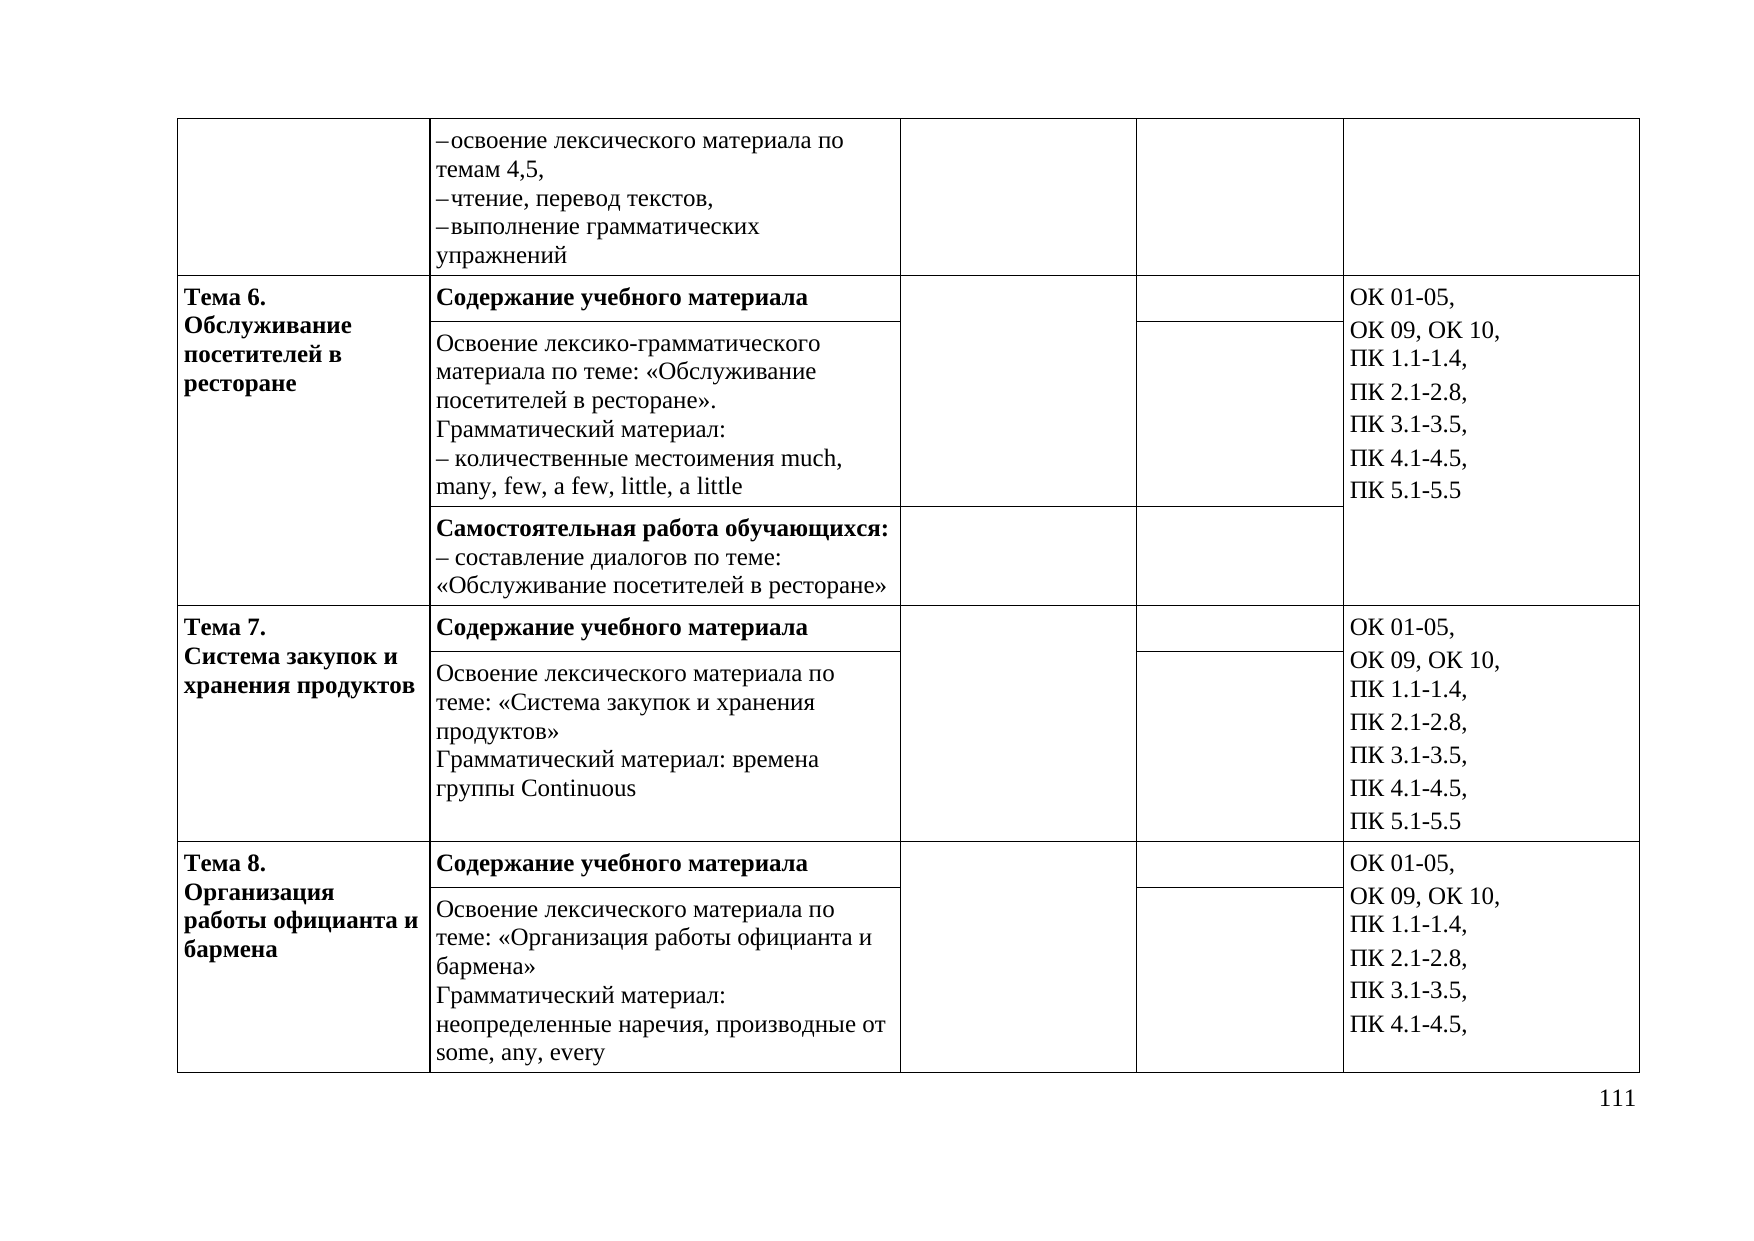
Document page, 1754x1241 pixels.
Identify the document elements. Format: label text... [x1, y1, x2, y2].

table_cell [1137, 119, 1343, 275]
table_cell [901, 842, 1136, 1072]
table_cell Тема 6. Обслуживание посетителей в ресторане [178, 276, 429, 605]
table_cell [1344, 276, 1639, 605]
table_cell [901, 276, 1136, 506]
table_cell ОК 01-05, ОК 09, ОК 10, ПК 1.1-1.4, ПК 2.1-2.8, ПК 3.1-3.5, ПК 4.1-4.5, ПК 5.1-5.5 [1344, 606, 1639, 841]
table_cell Освоение лексико-грамматического материала по теме: «Обслуживание посетителей в ресторане». Грамматический материал: – количественные местоимения much, many, few, a few, little, a little [431, 322, 900, 506]
table_cell [1137, 276, 1343, 321]
table_cell Тема 7. Система закупок и хранения продуктов [178, 606, 429, 841]
table_cell [901, 119, 1136, 275]
table_cell [1137, 606, 1343, 651]
table_cell [1137, 842, 1343, 887]
table_cell освоение лексического материала по темам 4,5, чтение, перевод текстов, выполнение грамматических упражнений [431, 119, 900, 275]
table_cell [901, 606, 1136, 841]
table_cell ОК 01-05, ОК 09, ОК 10, ПК 1.1-1.4, ПК 2.1-2.8, ПК 3.1-3.5, ПК 4.1-4.5, ПК 5.1-5.5 [1344, 842, 1639, 1072]
table_cell [1137, 888, 1343, 1072]
table_cell [901, 507, 1136, 605]
table_cell Тема 8. Организация работы официанта и бармена [178, 842, 429, 1072]
table_cell Содержание учебного материала [431, 276, 900, 321]
table_cell [1137, 507, 1343, 605]
table_cell Освоение лексического материала по теме: «Система закупок и хранения продуктов» Грамматический материал: времена группы Continuous [431, 652, 900, 841]
table_cell [1137, 322, 1343, 506]
table_cell Содержание учебного материала [431, 606, 900, 651]
table_cell Содержание учебного материала [431, 842, 900, 887]
table_cell Освоение лексического материала по теме: «Организация работы официанта и бармена» Грамматический материал: неопределенные наречия, производные от some, any, every [431, 888, 900, 1072]
table_cell [1137, 652, 1343, 841]
table_cell Самостоятельная работа обучающихся: – составление диалогов по теме: «Обслуживание посетителей в ресторане» [431, 507, 900, 605]
